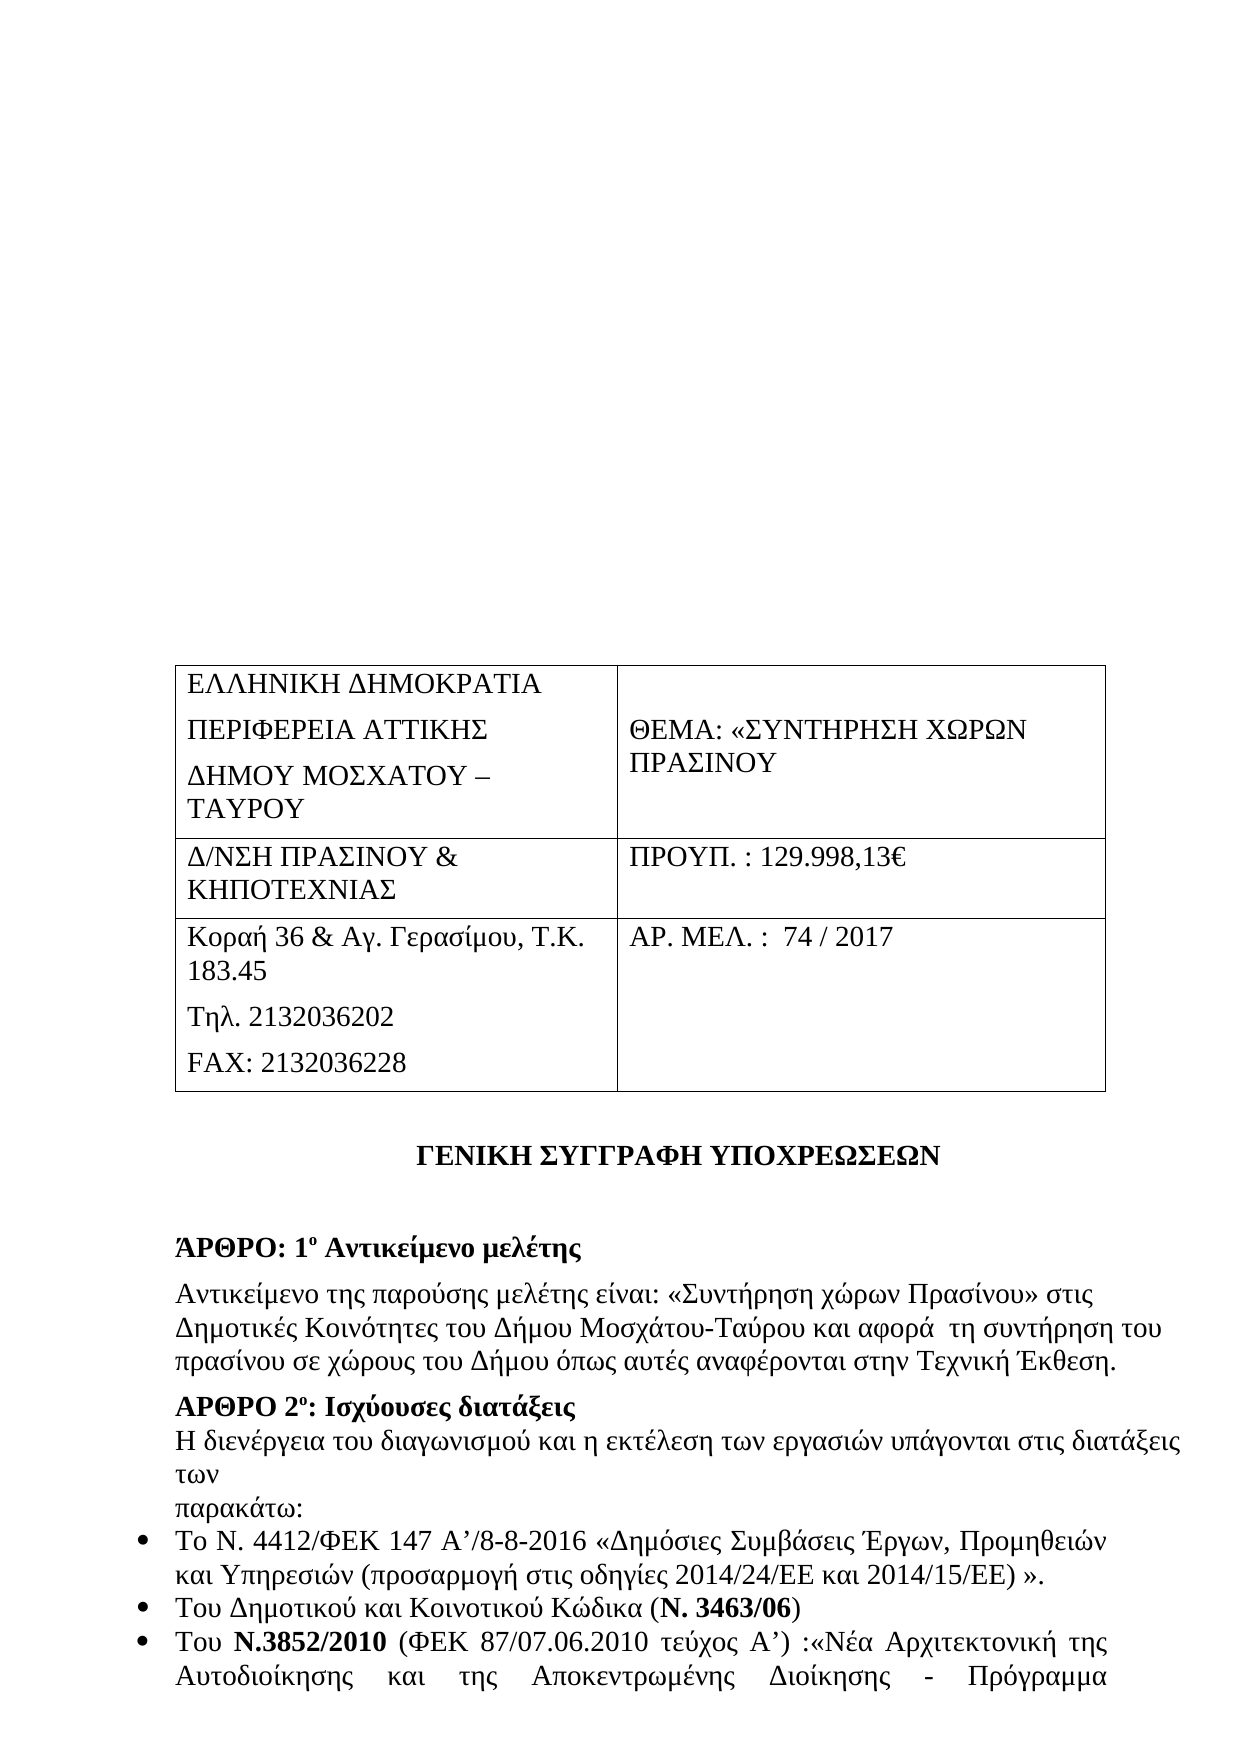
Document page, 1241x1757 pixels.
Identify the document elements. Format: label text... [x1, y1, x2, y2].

table_header ΕΛΛΗΝΙΚΗ ΔΗΜΟΚΡΑΤΙΑ ΠΕΡΙΦΕΡΕΙΑ ΑΤΤΙΚΗΣ ΔΗΜΟΥ ΜΟΣΧΑΤΟΥ – ΤΑΥΡΟΥ [176, 666, 617, 838]
table_cell ΠΡΟΥΠ. : 129.998,13€ [618, 839, 1105, 918]
text ΆΡΘΡΟ: 1ο Αντικείμενο μελέτης [175, 1230, 1182, 1264]
text ΑΡΘΡΟ 2ο: Ισχύουσες διατάξεις [175, 1389, 1182, 1423]
list Το Ν. 4412/ΦΕΚ 147 Α’/8-8-2016 «Δημόσιες Συμβάσεις Έργων, Προμηθειών και Υπηρεσιών (προσαρμογή στις οδηγίες 2014/24/ΕΕ και 2014/15/ΕΕ) ». [138, 1523, 1108, 1591]
table_cell ΑΡ. ΜΕΛ. : 74 / 2017 [618, 919, 1105, 1091]
text Αντικείμενο της παρούσης μελέτης είναι: «Συντήρηση χώρων Πρασίνου» στις Δημοτικές Κοινότητες του Δήμου Μοσχάτου-Ταύρου και αφορά τη συντήρηση του πρασίνου σε χώρους του Δήμου όπως αυτές αναφέρονται στην Τεχνική Έκθεση. [175, 1276, 1182, 1377]
text παρακάτω: [175, 1490, 1182, 1523]
table_header ΘΕΜΑ: «ΣΥΝΤΗΡΗΣΗ ΧΩΡΩΝ ΠΡΑΣΙΝΟΥ [618, 666, 1105, 838]
text ΓΕΝΙΚΗ ΣΥΓΓΡΑΦΗ ΥΠΟΧΡΕΩΣΕΩΝ [175, 1138, 1182, 1172]
table_cell Δ/ΝΣΗ ΠΡΑΣΙΝΟΥ & ΚΗΠΟΤΕΧΝΙΑΣ [176, 839, 617, 918]
table_cell Κοραή 36 & Αγ. Γερασίμου, Τ.Κ. 183.45 Τηλ. 2132036202 FAX: 2132036228 [176, 919, 617, 1091]
list Του Δημοτικού και Κοινοτικού Κώδικα (Ν. 3463/06) [138, 1591, 1108, 1624]
text Η διενέργεια του διαγωνισμού και η εκτέλεση των εργασιών υπάγονται στις διατάξεις των [175, 1423, 1182, 1490]
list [137, 1624, 1108, 1691]
